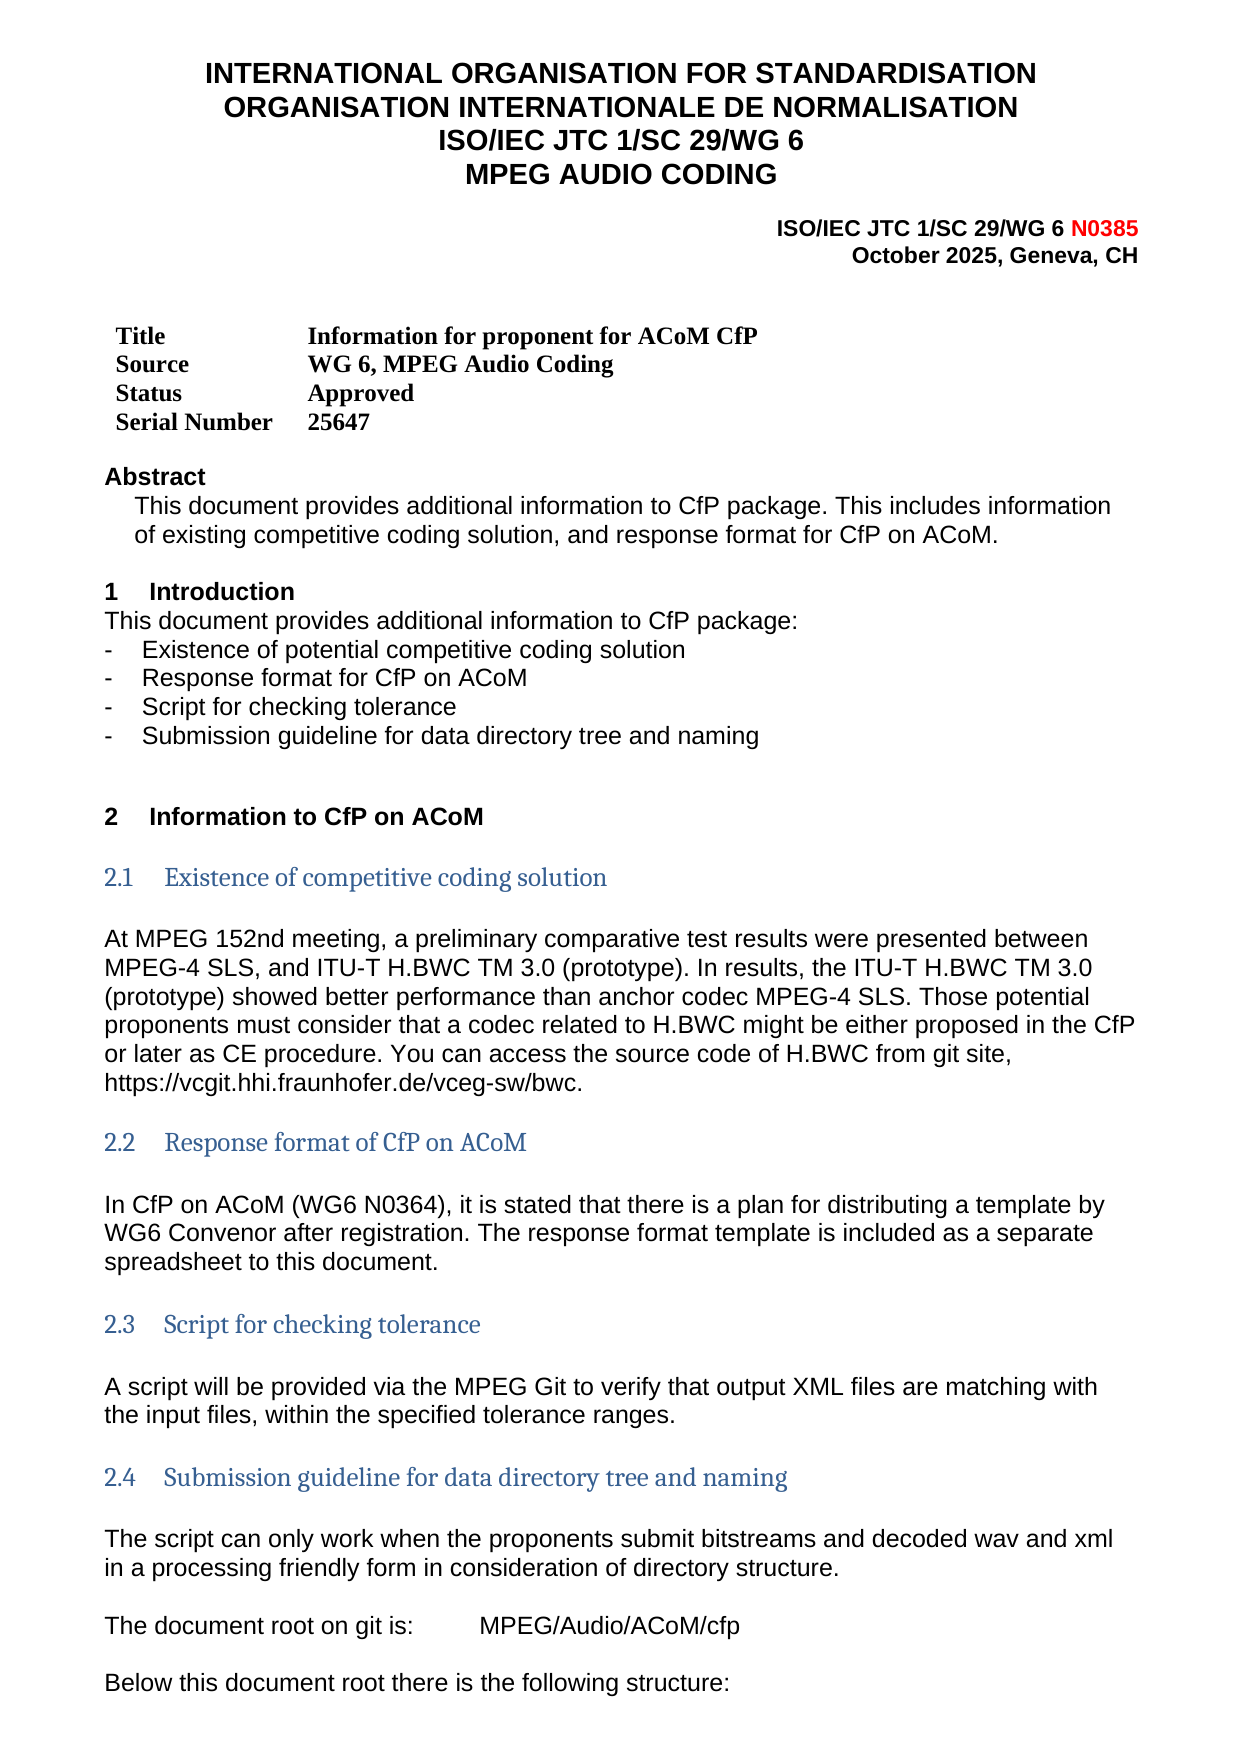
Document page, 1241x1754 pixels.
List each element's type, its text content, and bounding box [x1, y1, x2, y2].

table_cell 25647 [296, 407, 1079, 436]
subtitle Response format of CfP on ACoM [104, 1127, 1138, 1158]
subtitle Script for checking tolerance [104, 692, 1138, 721]
table_cell Serial Number [104, 407, 296, 436]
text ISO/IEC JTC 1/SC 29/WG 6 N0385 [104, 215, 1138, 242]
table_cell Status [104, 378, 296, 407]
text MPEG AUDIO CODING [104, 157, 1138, 190]
subtitle Information to CfP on ACoM [104, 802, 1138, 831]
text At MPEG 152nd meeting, a preliminary comparative test results were presented between MPEG-4 SLS, and ITU-T H.BWC TM 3.0 (prototype). In results, the ITU-T H.BWC TM 3.0 (prototype) showed better performance than anchor codec MPEG-4 SLS. Those potential proponents must consider that a codec related to H.BWC might be either proposed in the CfP or later as CE procedure. You can access the source code of H.BWC from git site, https://vcgit.hhi.fraunhofer.de/vceg-sw/bwc. [104, 924, 1138, 1097]
subtitle Existence of potential competitive coding solution [104, 635, 1138, 663]
subtitle The script can only work when the proponents submit bitstreams and decoded wav and xml in a processing friendly form in consideration of directory structure. [104, 1524, 1138, 1582]
text In CfP on ACoM (WG6 N0364), it is stated that there is a plan for distributing a template by WG6 Convenor after registration. The response format template is included as a separate spreadsheet to this document. [104, 1190, 1138, 1276]
text A script will be provided via the MPEG Git to verify that output XML files are matching with the input files, within the specified tolerance ranges. [104, 1371, 1138, 1429]
subtitle Existence of competitive coding solution [104, 862, 1138, 893]
table_cell WG 6, MPEG Audio Coding [296, 350, 1079, 378]
subtitle This document provides additional information to CfP package: [104, 606, 1138, 635]
table_header Title [104, 321, 296, 349]
subtitle Response format for CfP on ACoM [104, 663, 1138, 692]
text ISO/IEC JTC 1/SC 29/WG 6 [104, 123, 1138, 157]
subtitle Submission guideline for data directory tree and naming [104, 721, 1138, 750]
table_header Information for proponent for ACoM CfP [296, 321, 1079, 349]
table_cell Source [104, 350, 296, 378]
subtitle This document provides additional information to CfP package. This includes information of existing competitive coding solution, and response format for CfP on ACoM. [134, 491, 1138, 548]
text October 2025, Geneva, CH [104, 242, 1138, 268]
subtitle Abstract [104, 462, 1138, 491]
text INTERNATIONAL ORGANISATION FOR STANDARDISATION [104, 56, 1138, 90]
subtitle Submission guideline for data directory tree and naming [104, 1462, 1138, 1493]
table_cell Approved [296, 378, 1079, 407]
subtitle The document root on git is: MPEG/Audio/ACoM/cfp [104, 1611, 1138, 1639]
text ORGANISATION INTERNATIONALE DE NORMALISATION [104, 90, 1138, 123]
subtitle Introduction [104, 577, 1138, 606]
subtitle Script for checking tolerance [104, 1309, 1138, 1340]
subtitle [104, 1668, 1138, 1697]
